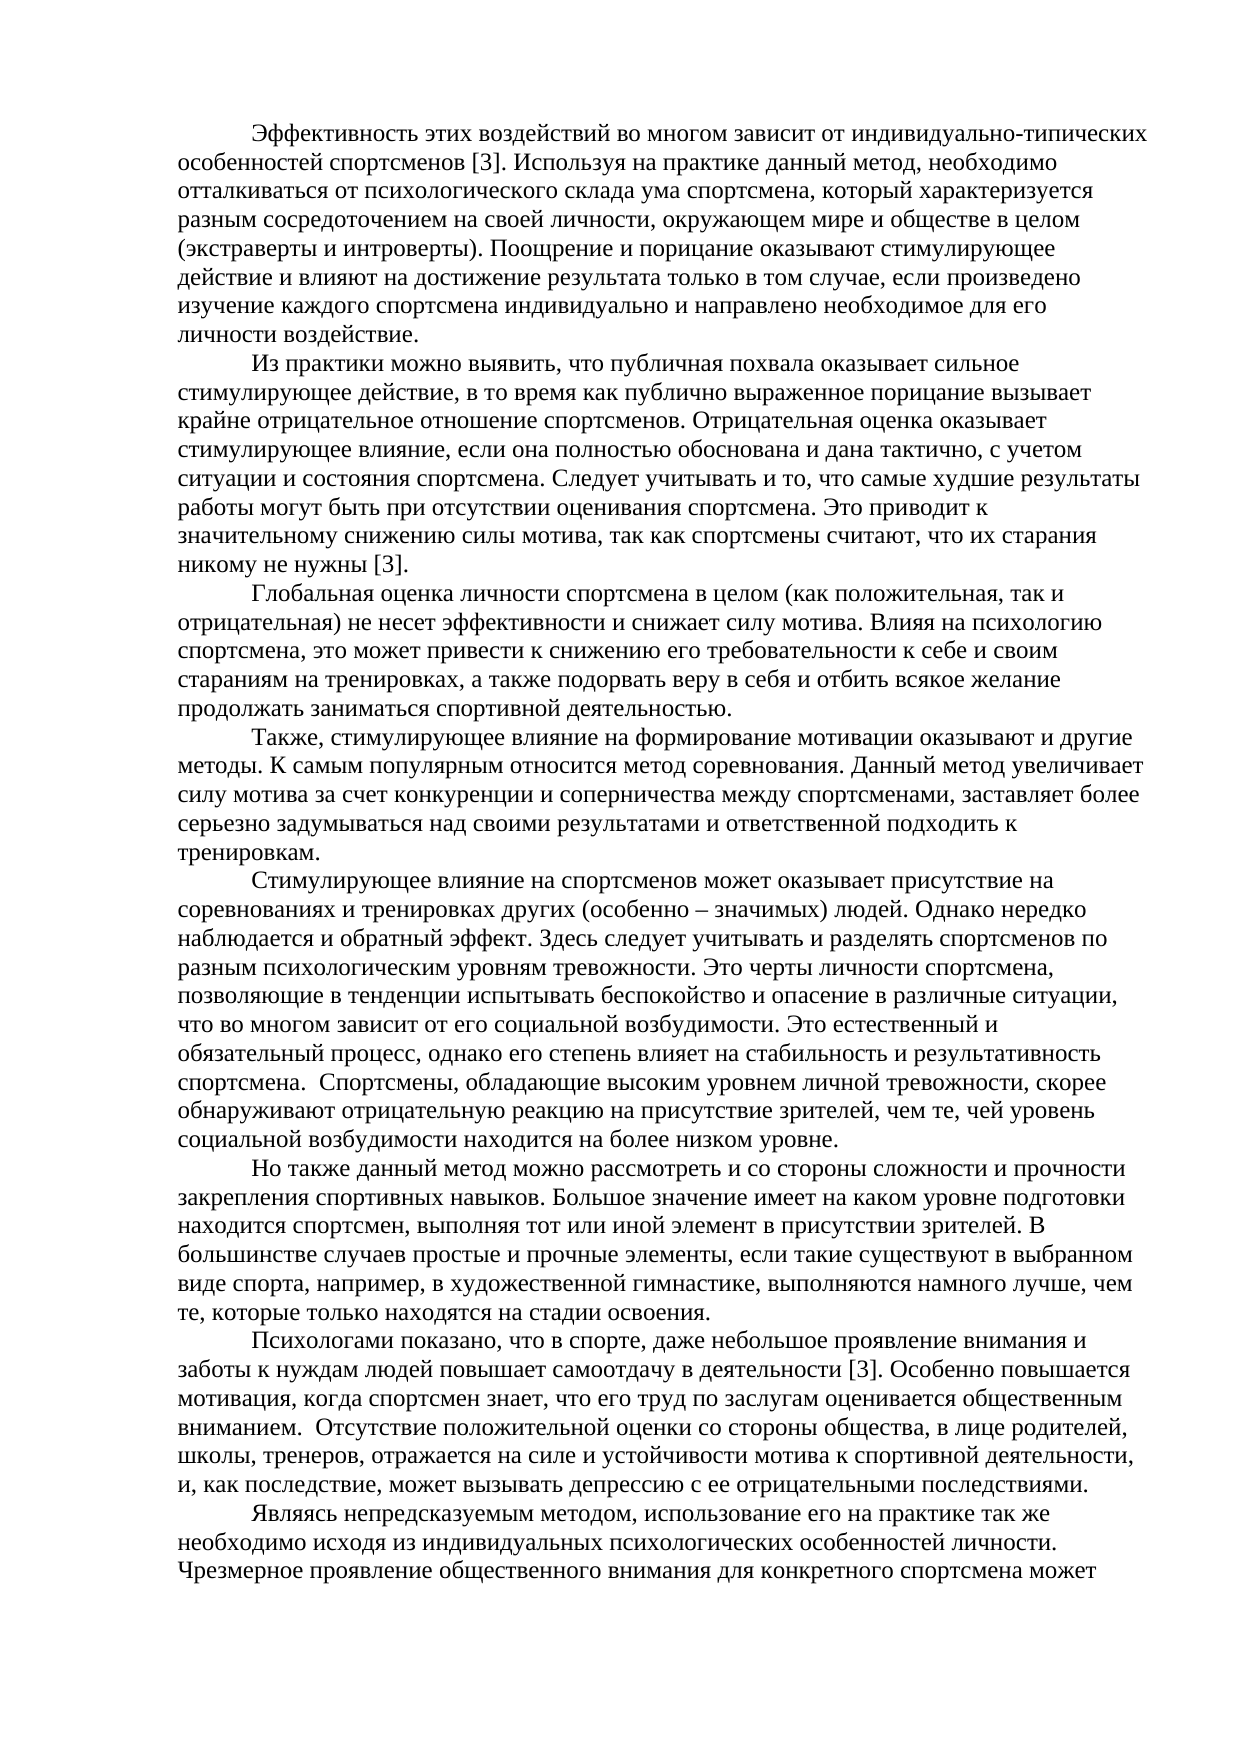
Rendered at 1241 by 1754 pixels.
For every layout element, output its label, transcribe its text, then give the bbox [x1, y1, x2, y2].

text Глобальная оценка личности спортсмена в целом (как положительная, так и отрицательная) не несет эффективности и снижает силу мотива. Влияя на психологию спортсмена, это может привести к снижению его требовательности к себе и своим стараниям на тренировках, а также подорвать веру в себя и отбить всякое желание продолжать заниматься спортивной деятельностью. [177, 578, 1152, 722]
text Эффективность этих воздействий во многом зависит от индивидуально-типических особенностей спортсменов [3]. Используя на практике данный метод, необходимо отталкиваться от психологического склада ума спортсмена, который характеризуется разным сосредоточением на своей личности, окружающем мире и обществе в целом (экстраверты и интроверты). Поощрение и порицание оказывают стимулирующее действие и влияют на достижение результата только в том случае, если произведено изучение каждого спортсмена индивидуально и направлено необходимое для его личности воздействие. [177, 118, 1152, 348]
text Также, стимулирующее влияние на формирование мотивации оказывают и другие методы. К самым популярным относится метод соревнования. Данный метод увеличивает силу мотива за счет конкуренции и соперничества между спортсменами, заставляет более серьезно задумываться над своими результатами и ответственной подходить к тренировкам. [177, 722, 1152, 866]
text Из практики можно выявить, что публичная похвала оказывает сильное стимулирующее действие, в то время как публично выраженное порицание вызывает крайне отрицательное отношение спортсменов. Отрицательная оценка оказывает стимулирующее влияние, если она полностью обоснована и дана тактично, с учетом ситуации и состояния спортсмена. Следует учитывать и то, что самые худшие результаты работы могут быть при отсутствии оценивания спортсмена. Это приводит к значительному снижению силы мотива, так как спортсмены считают, что их старания никому не нужны [3]. [177, 348, 1152, 578]
text Но также данный метод можно рассмотреть и со стороны сложности и прочности закрепления спортивных навыков. Большое значение имеет на каком уровне подготовки находится спортсмен, выполняя тот или иной элемент в присутствии зрителей. В большинстве случаев простые и прочные элементы, если такие существуют в выбранном виде спорта, например, в художественной гимнастике, выполняются намного лучше, чем те, которые только находятся на стадии освоения. [177, 1153, 1152, 1326]
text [177, 1498, 1152, 1584]
text Психологами показано, что в спорте, даже небольшое проявление внимания и заботы к нуждам людей повышает самоотдачу в деятельности [3]. Особенно повышается мотивация, когда спортсмен знает, что его труд по заслугам оценивается общественным вниманием. Отсутствие положительной оценки со стороны общества, в лице родителей, школы, тренеров, отражается на силе и устойчивости мотива к спортивной деятельности, и, как последствие, может вызывать депрессию с ее отрицательными последствиями. [177, 1326, 1152, 1498]
text Стимулирующее влияние на спортсменов может оказывает присутствие на соревнованиях и тренировках других (особенно – значимых) людей. Однако нередко наблюдается и обратный эффект. Здесь следует учитывать и разделять спортсменов по разным психологическим уровням тревожности. Это черты личности спортсмена, позволяющие в тенденции испытывать беспокойство и опасение в различные ситуации, что во многом зависит от его социальной возбудимости. Это естественный и обязательный процесс, однако его степень влияет на стабильность и результативность спортсмена. Спортсмены, обладающие высоким уровнем личной тревожности, скорее обнаруживают отрицательную реакцию на присутствие зрителей, чем те, чей уровень социальной возбудимости находится на более низком уровне. [177, 866, 1152, 1153]
